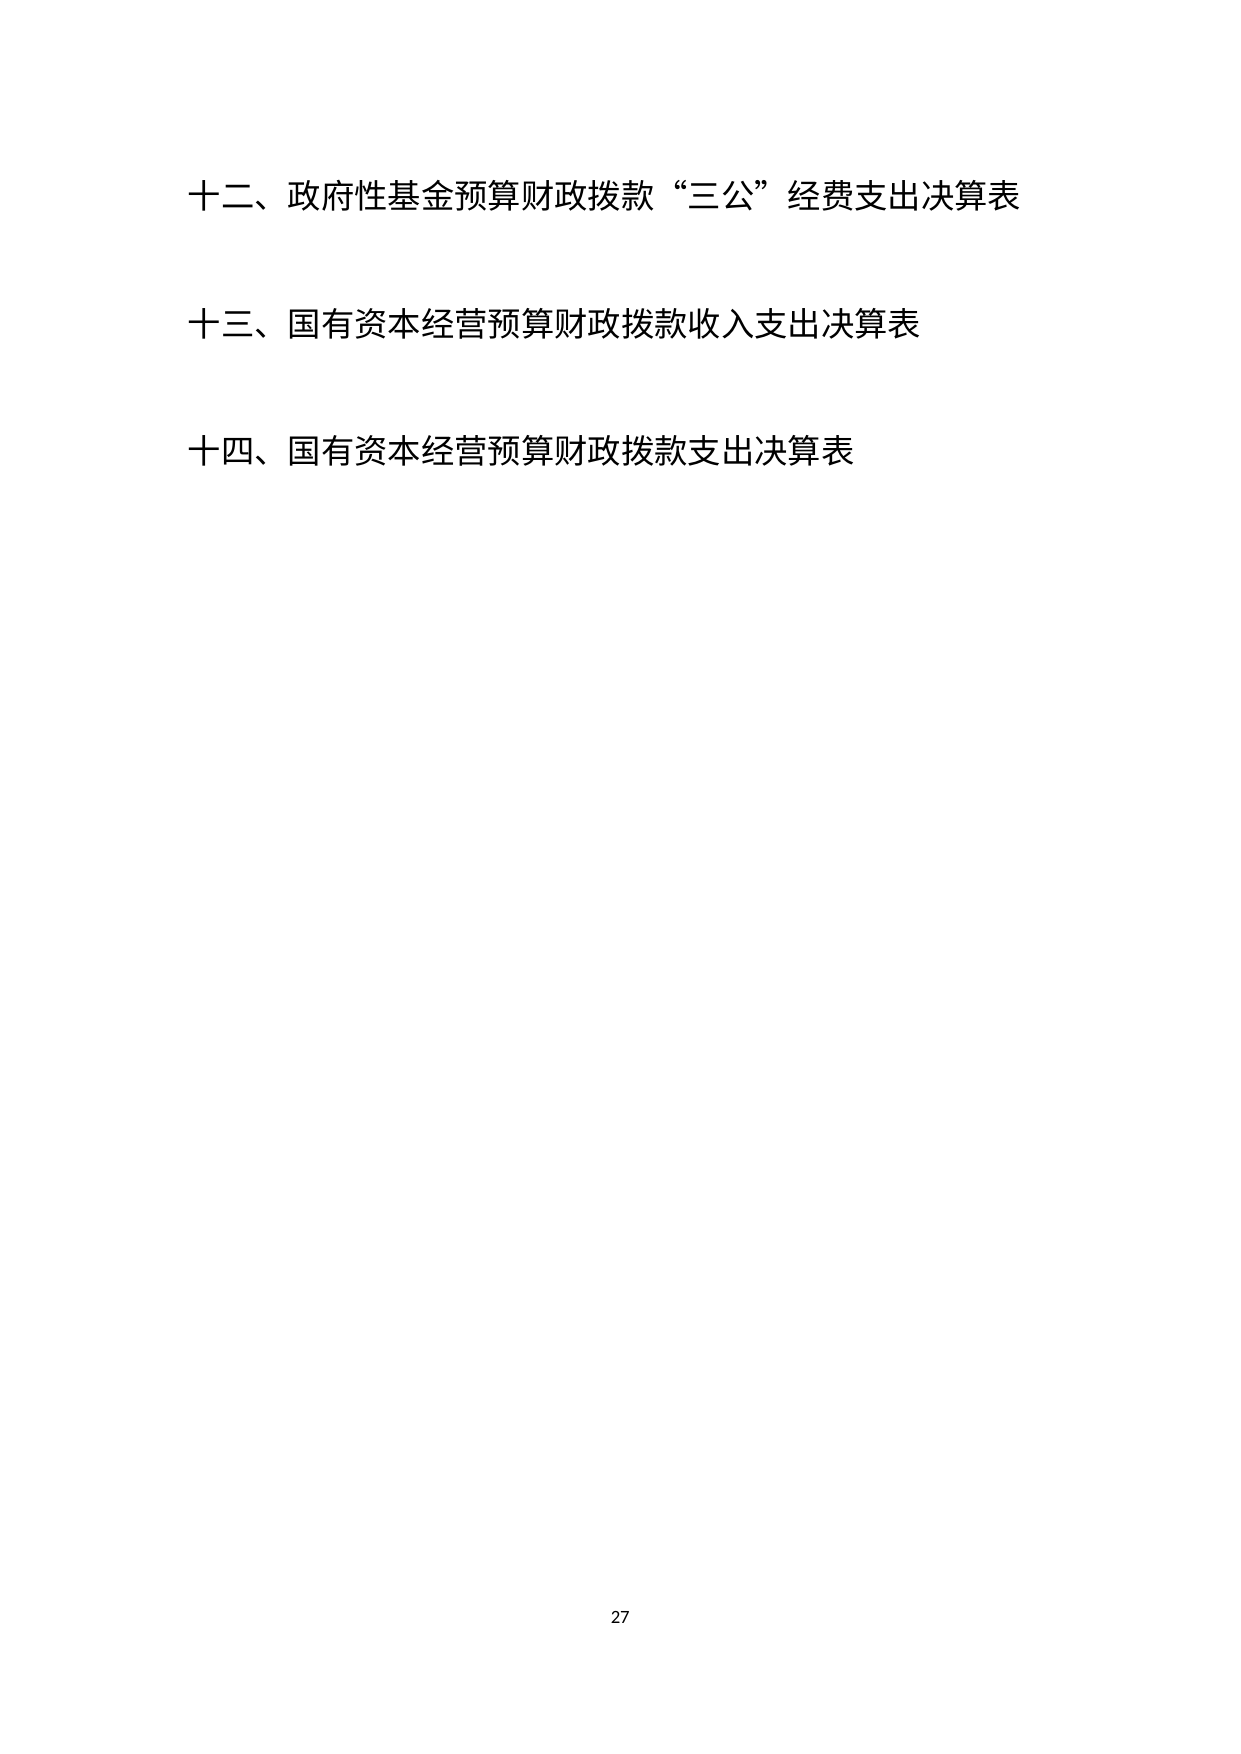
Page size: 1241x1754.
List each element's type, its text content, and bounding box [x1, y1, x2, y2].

subtitle 十三、国有资本经营预算财政拨款收入支出决算表 [187, 289, 1053, 354]
text 十四、国有资本经营预算财政拨款支出决算表 [187, 416, 1053, 481]
subtitle 十二、政府性基金预算财政拨款“三公”经费支出决算表 [187, 162, 1053, 227]
